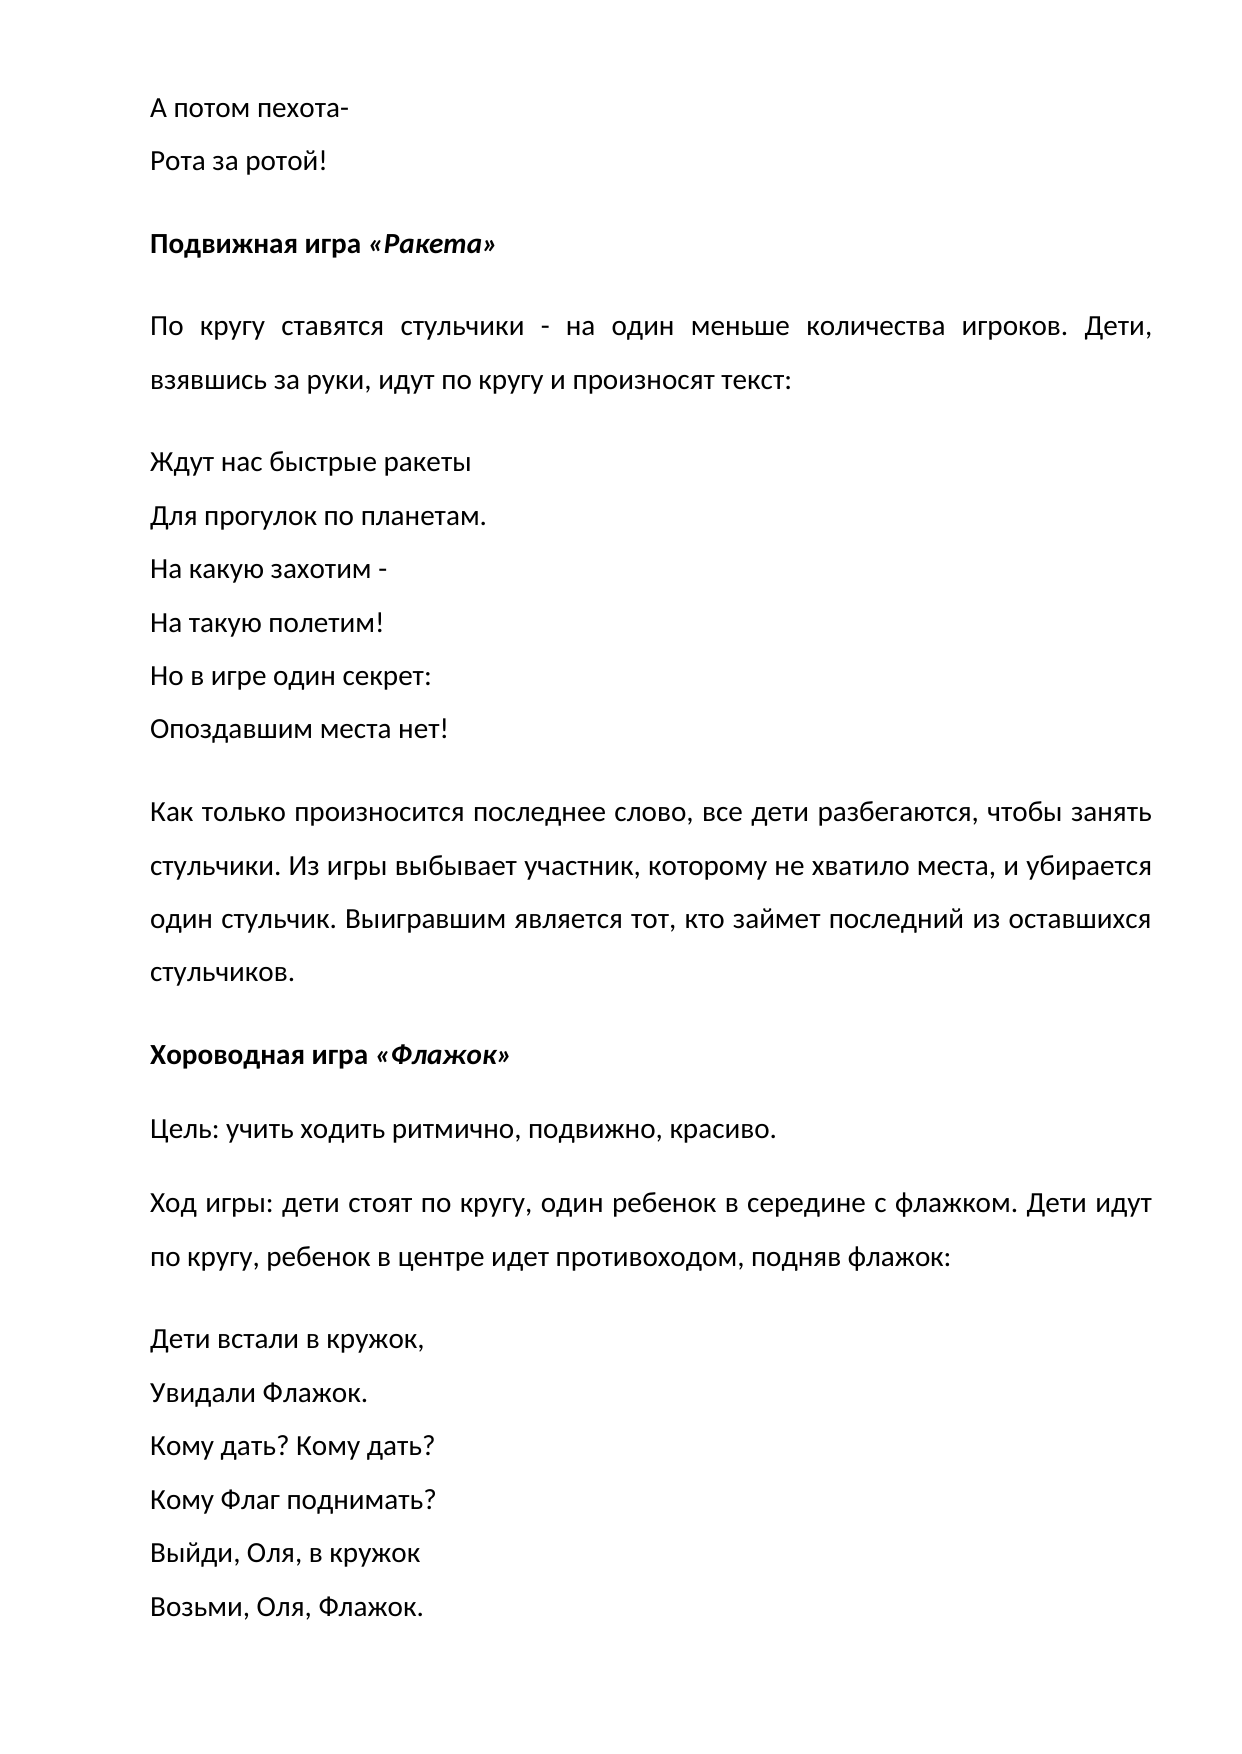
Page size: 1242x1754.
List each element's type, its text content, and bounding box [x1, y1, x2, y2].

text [150, 89, 1153, 178]
text Хороводная игра «Флажок» [150, 1036, 1153, 1072]
text По кругу ставятся стульчики - на один меньше количества игроков. Дети, взявшись за руки, идут по кругу и произносят текст: [150, 307, 1153, 396]
text Ход игры: дети стоят по кругу, один ребенок в середине с флажком. Дети идут по кругу, ребенок в центре идет противоходом, подняв флажок: [150, 1184, 1153, 1274]
text Цель: учить ходить ритмично, подвижно, красиво. [150, 1110, 1153, 1146]
text Подвижная игра «Ракета» [150, 225, 1153, 260]
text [150, 1321, 1153, 1623]
text Как только произносится последнее слово, все дети разбегаются, чтобы занять стульчики. Из игры выбывает участник, которому не хватило места, и убирается один стульчик. Выигравшим является тот, кто займет последний из оставшихся стульчиков. [150, 793, 1153, 989]
text Ждут нас быстрые ракеты Для прогулок по планетам. На какую захотим - На такую полетим! Но в игре один секрет: Опоздавшим места нет! [150, 443, 1153, 746]
